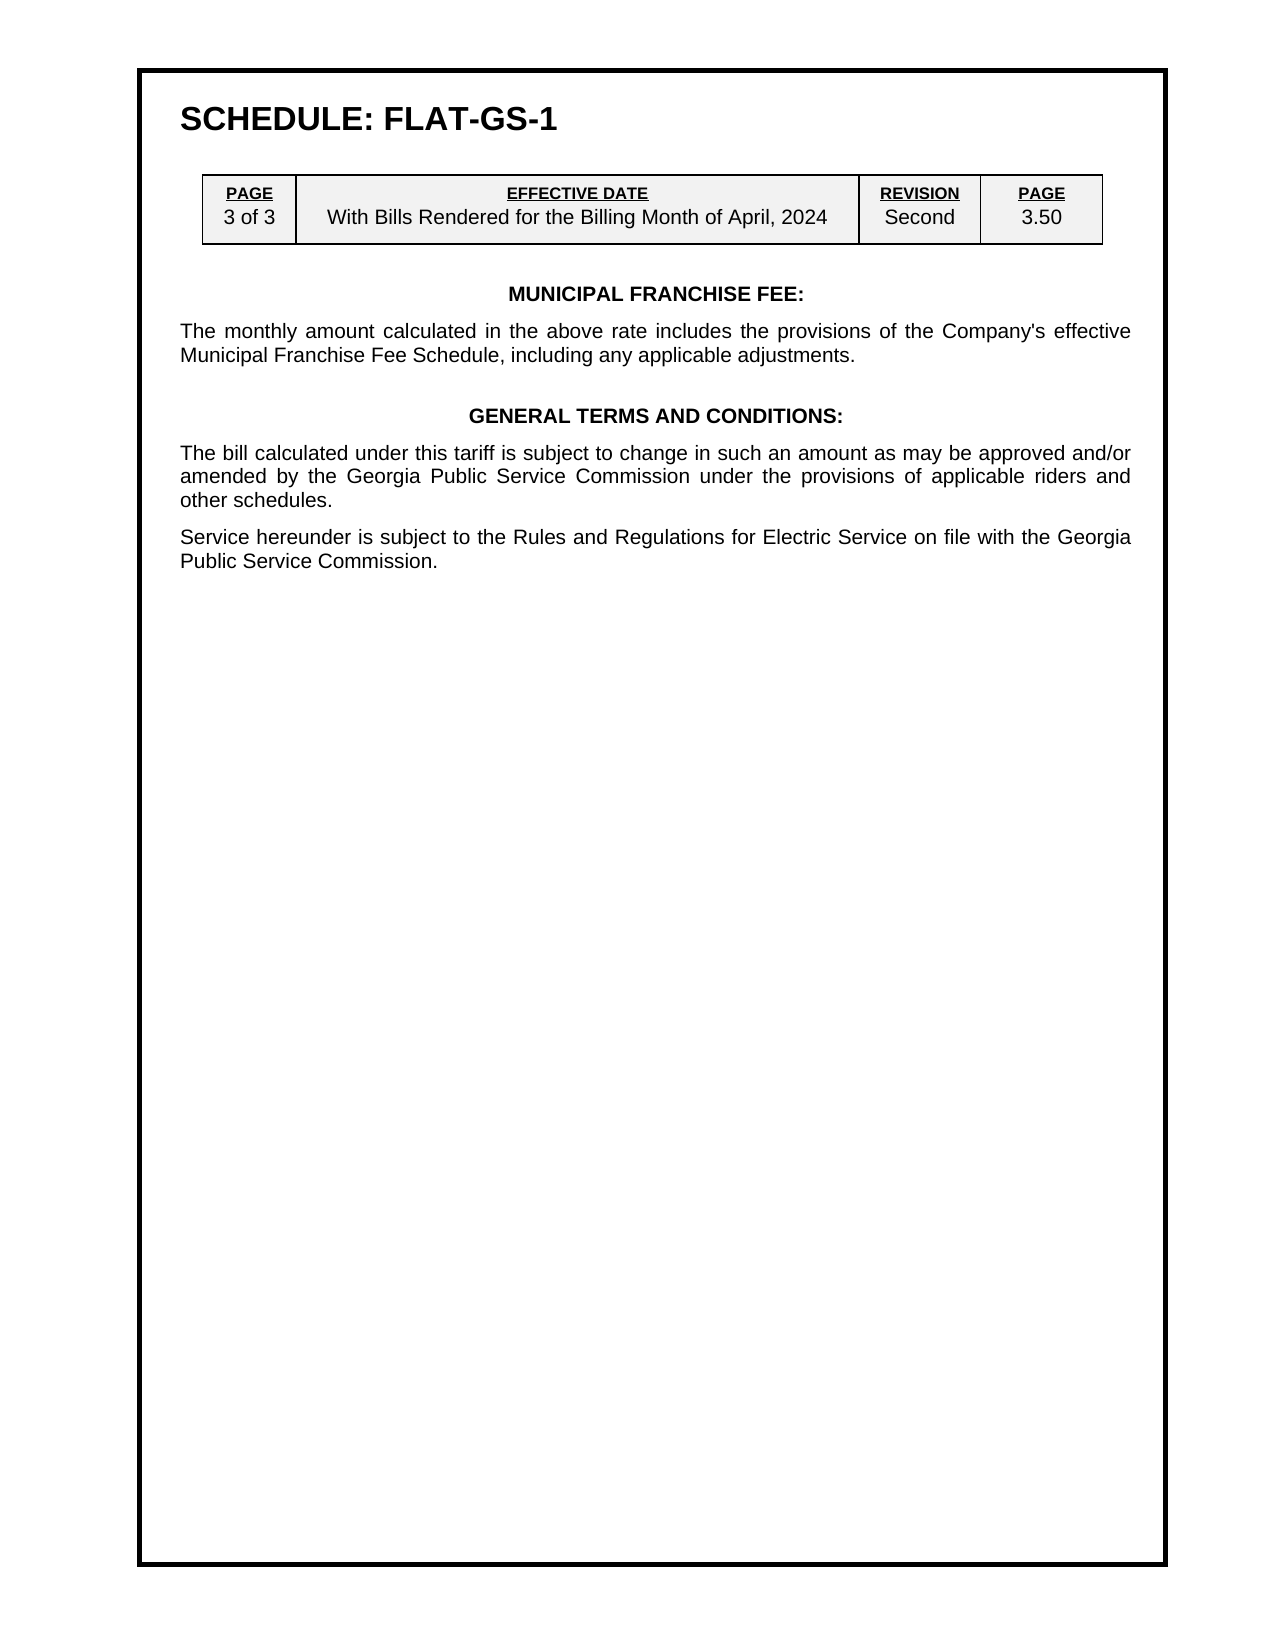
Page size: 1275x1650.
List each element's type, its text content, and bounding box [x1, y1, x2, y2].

table_header EFFECTIVE DATE [297, 176, 858, 201]
table_header PAGE [203, 176, 295, 201]
table_cell 3 of 3 [203, 201, 295, 243]
text Service hereunder is subject to the Rules and Regulations for Electric Service on file with the Georgia Public Service Commission. [180, 525, 1132, 573]
table_header REVISION [860, 176, 980, 201]
text SCHEDULE: FLAT-GS-1 [180, 103, 1155, 137]
subtitle MUNICIPAL FRANCHISE FEE: [180, 282, 1132, 306]
table_cell Second [860, 201, 980, 243]
text The bill calculated under this tariff is subject to change in such an amount as may be approved and/or amended by the Georgia Public Service Commission under the provisions of applicable riders and other schedules. [180, 440, 1132, 512]
table_cell With Bills Rendered for the Billing Month of April, 2024 [297, 201, 858, 243]
text The monthly amount calculated in the above rate includes the provisions of the Company's effective Municipal Franchise Fee Schedule, including any applicable adjustments. [180, 318, 1132, 366]
subtitle GENERAL TERMS AND CONDITIONS: [180, 404, 1132, 428]
table_cell 3.50 [981, 201, 1102, 243]
table_header PAGE [981, 176, 1102, 201]
